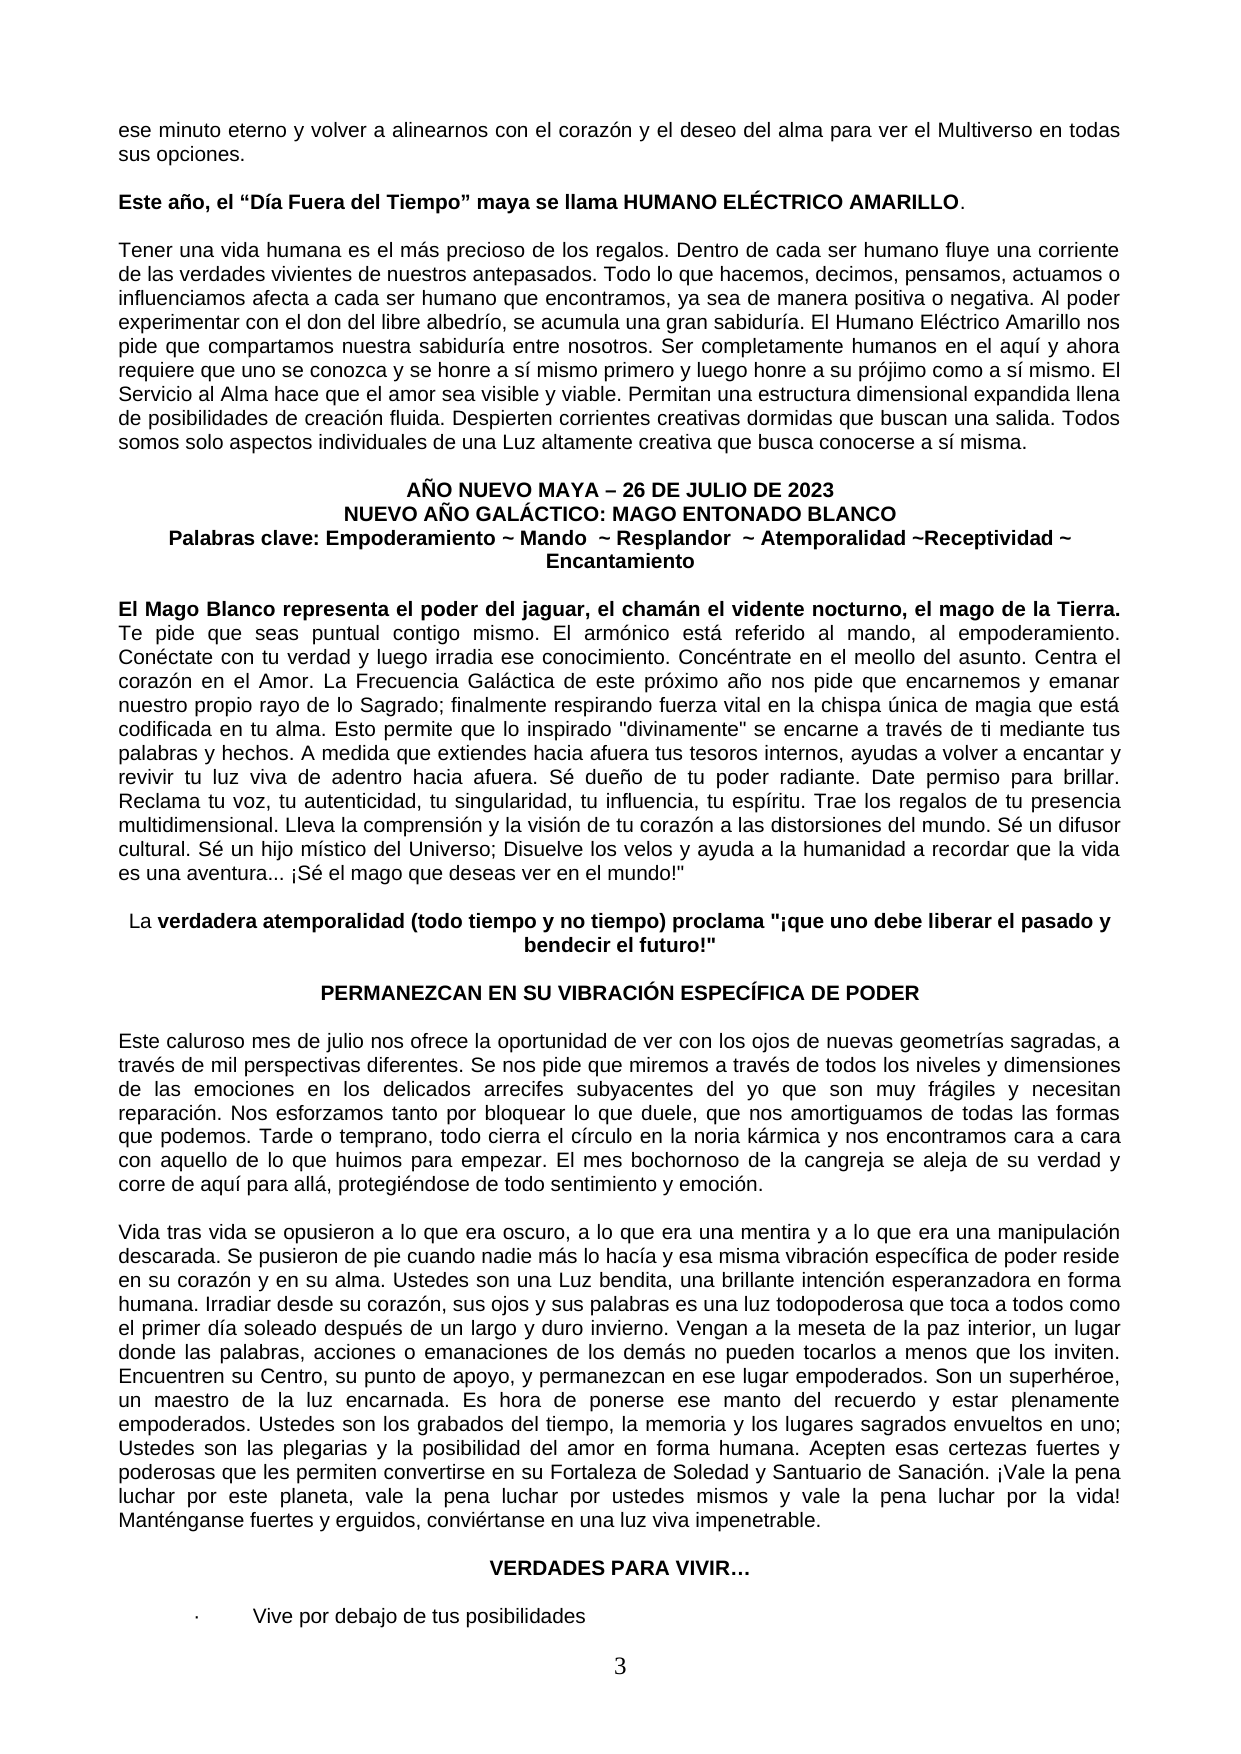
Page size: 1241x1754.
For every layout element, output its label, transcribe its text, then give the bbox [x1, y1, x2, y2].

list · Vive por debajo de tus posibilidades [193, 1603, 1122, 1627]
text VERDADES PARA VIVIR… [118, 1556, 1122, 1579]
text Este caluroso mes de julio nos ofrece la oportunidad de ver con los ojos de nuevas geometrías sagradas, a través de mil perspectivas diferentes. Se nos pide que miremos a través de todos los niveles y dimensiones de las emociones en los delicados arrecifes subyacentes del yo que son muy frágiles y necesitan reparación. Nos esforzamos tanto por bloquear lo que duele, que nos amortiguamos de todas las formas que podemos. Tarde o temprano, todo cierra el círculo en la noria kármica y nos encontramos cara a cara con aquello de lo que huimos para empezar. El mes bochornoso de la cangreja se aleja de su verdad y corre de aquí para allá, protegiéndose de todo sentimiento y emoción. [118, 1028, 1122, 1196]
text Tener una vida humana es el más precioso de los regalos. Dentro de cada ser humano fluye una corriente de las verdades vivientes de nuestros antepasados. Todo lo que hacemos, decimos, pensamos, actuamos o influenciamos afecta a cada ser humano que encontramos, ya sea de manera positiva o negativa. Al poder experimentar con el don del libre albedrío, se acumula una gran sabiduría. El Humano Eléctrico Amarillo nos pide que compartamos nuestra sabiduría entre nosotros. Ser completamente humanos en el aquí y ahora requiere que uno se conozca y se honre a sí mismo primero y luego honre a su prójimo como a sí mismo. El Servicio al Alma hace que el amor sea visible y viable. Permitan una estructura dimensional expandida llena de posibilidades de creación fluida. Despierten corrientes creativas dormidas que buscan una salida. Todos somos solo aspectos individuales de una Luz altamente creativa que busca conocerse a sí misma. [118, 238, 1122, 453]
text Palabras clave: Empoderamiento ~ Mando ~ Resplandor ~ Atemporalidad ~Receptividad ~ Encantamiento [118, 525, 1122, 573]
text Vida tras vida se opusieron a lo que era oscuro, a lo que era una mentira y a lo que era una manipulación descarada. Se pusieron de pie cuando nadie más lo hacía y esa misma vibración específica de poder reside en su corazón y en su alma. Ustedes son una Luz bendita, una brillante intención esperanzadora en forma humana. Irradiar desde su corazón, sus ojos y sus palabras es una luz todopoderosa que toca a todos como el primer día soleado después de un largo y duro invierno. Vengan a la meseta de la paz interior, un lugar donde las palabras, acciones o emanaciones de los demás no pueden tocarlos a menos que los inviten. Encuentren su Centro, su punto de apoyo, y permanezcan en ese lugar empoderados. Son un superhéroe, un maestro de la luz encarnada. Es hora de ponerse ese manto del recuerdo y estar plenamente empoderados. Ustedes son los grabados del tiempo, la memoria y los lugares sagrados envueltos en uno; Ustedes son las plegarias y la posibilidad del amor en forma humana. Acepten esas certezas fuertes y poderosas que les permiten convertirse en su Fortaleza de Soledad y Santuario de Sanación. ¡Vale la pena luchar por este planeta, vale la pena luchar por ustedes mismos y vale la pena luchar por la vida! Manténganse fuertes y erguidos, conviértanse en una luz viva impenetrable. [118, 1220, 1122, 1532]
text El Mago Blanco representa el poder del jaguar, el chamán el vidente nocturno, el mago de la Tierra. Te pide que seas puntual contigo mismo. El armónico está referido al mando, al empoderamiento. Conéctate con tu verdad y luego irradia ese conocimiento. Concéntrate en el meollo del asunto. Centra el corazón en el Amor. La Frecuencia Galáctica de este próximo año nos pide que encarnemos y emanar nuestro propio rayo de lo Sagrado; finalmente respirando fuerza vital en la chispa única de magia que está codificada en tu alma. Esto permite que lo inspirado "divinamente" se encarne a través de ti mediante tus palabras y hechos. A medida que extiendes hacia afuera tus tesoros internos, ayudas a volver a encantar y revivir tu luz viva de adentro hacia afuera. Sé dueño de tu poder radiante. Date permiso para brillar. Reclama tu voz, tu autenticidad, tu singularidad, tu influencia, tu espíritu. Trae los regalos de tu presencia multidimensional. Lleva la comprensión y la visión de tu corazón a las distorsiones del mundo. Sé un difusor cultural. Sé un hijo místico del Universo; Disuelve los velos y ayuda a la humanidad a recordar que la vida es una aventura... ¡Sé el mago que deseas ver en el mundo!" [118, 597, 1122, 885]
text Este año, el “Día Fuera del Tiempo” maya se llama HUMANO ELÉCTRICO AMARILLO. [118, 190, 1122, 214]
text La verdadera atemporalidad (todo tiempo y no tiempo) proclama "¡que uno debe liberar el pasado y bendecir el futuro!" [118, 909, 1122, 957]
text AÑO NUEVO MAYA – 26 DE JULIO DE 2023 [118, 477, 1122, 501]
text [118, 118, 1122, 166]
text NUEVO AÑO GALÁCTICO: MAGO ENTONADO BLANCO [118, 501, 1122, 525]
text PERMANEZCAN EN SU VIBRACIÓN ESPECÍFICA DE PODER [118, 981, 1122, 1004]
